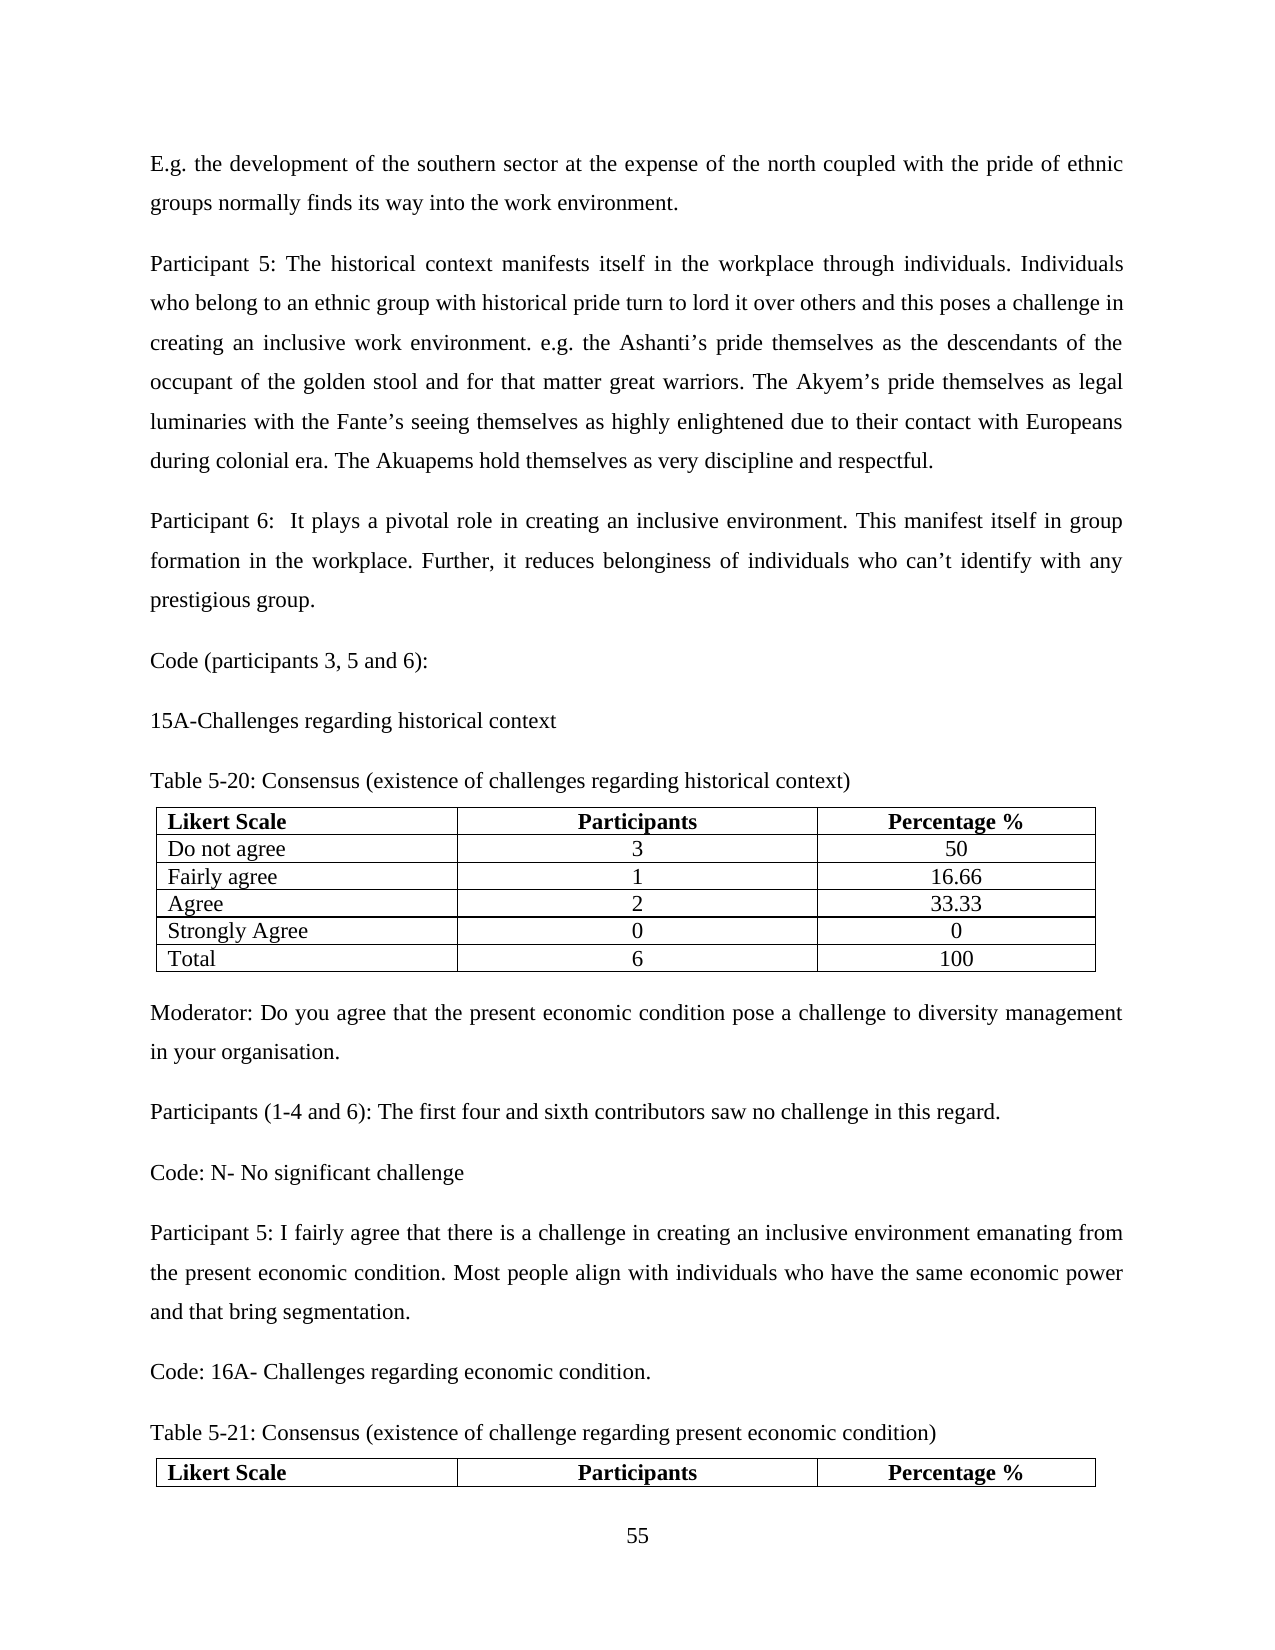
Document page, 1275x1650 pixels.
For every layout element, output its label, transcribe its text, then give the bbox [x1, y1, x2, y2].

table_cell 33.33 [818, 890, 1095, 916]
text Moderator: Do you agree that the present economic condition pose a challenge to diversity management in your organisation. [150, 999, 1125, 1064]
text 15A-Challenges regarding historical context [150, 707, 1125, 733]
text Participant 6: It plays a pivotal role in creating an inclusive environment. This manifest itself in group formation in the workplace. Further, it reduces belonginess of individuals who can’t identify with any prestigious group. [150, 507, 1125, 613]
text Table 5-20: Consensus (existence of challenges regarding historical context) [150, 767, 1125, 794]
table_cell Agree [157, 890, 457, 916]
text Participants (1-4 and 6): The first four and sixth contributors saw no challenge in this regard. [150, 1098, 1125, 1125]
table_header Percentage % [818, 1459, 1095, 1486]
table_cell 0 [818, 918, 1095, 944]
text Participant 5: I fairly agree that there is a challenge in creating an inclusive environment emanating from the present economic condition. Most people align with individuals who have the same economic power and that bring segmentation. [150, 1219, 1125, 1324]
text Participant 5: The historical context manifests itself in the workplace through individuals. Individuals who belong to an ethnic group with historical pride turn to lord it over others and this poses a challenge in creating an inclusive work environment. e.g. the Ashanti’s pride themselves as the descendants of the occupant of the golden stool and for that matter great warriors. The Akyem’s pride themselves as legal luminaries with the Fante’s seeing themselves as highly enlightened due to their contact with Europeans during colonial era. The Akuapems hold themselves as very discipline and respectful. [150, 250, 1125, 473]
table_header Percentage % [818, 808, 1095, 834]
table_cell Total [157, 945, 457, 971]
table_cell 100 [818, 945, 1095, 971]
text Code (participants 3, 5 and 6): [150, 647, 1125, 673]
text Code: N- No significant challenge [150, 1159, 1125, 1185]
table_cell 16.66 [818, 863, 1095, 889]
table_cell Fairly agree [157, 863, 457, 889]
table_cell Strongly Agree [157, 918, 457, 944]
table_header Likert Scale [157, 808, 457, 834]
table_header Participants [458, 1459, 817, 1486]
table_cell 0 [458, 918, 817, 944]
table_cell 50 [818, 835, 1095, 862]
table_header Likert Scale [157, 1459, 457, 1486]
table_cell 3 [458, 835, 817, 862]
table_header Participants [458, 808, 817, 834]
table_cell Do not agree [157, 835, 457, 862]
table_cell 2 [458, 890, 817, 916]
text Table 5-21: Consensus (existence of challenge regarding present economic condition) [150, 1419, 1125, 1445]
table_cell 6 [458, 945, 817, 971]
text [150, 150, 1125, 216]
text Code: 16A- Challenges regarding economic condition. [150, 1358, 1125, 1385]
table_cell 1 [458, 863, 817, 889]
